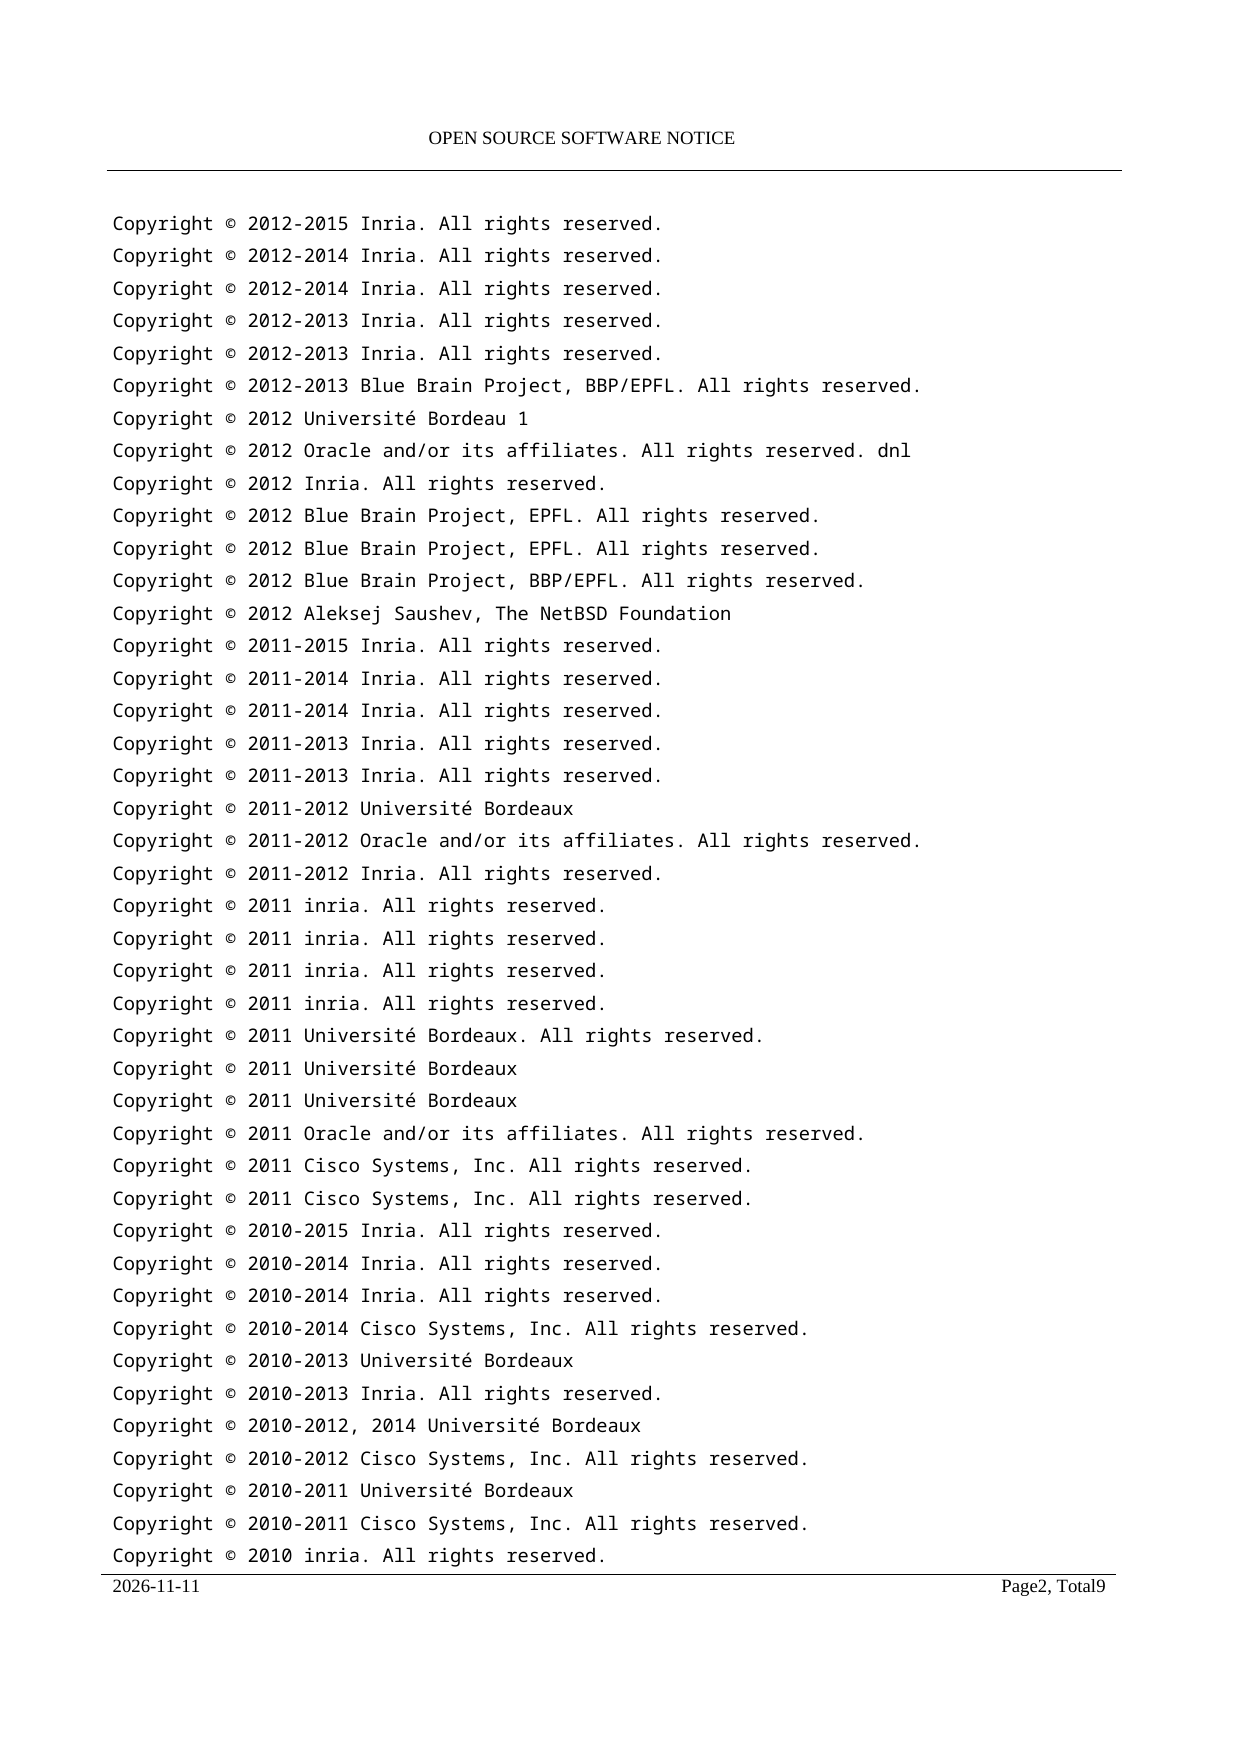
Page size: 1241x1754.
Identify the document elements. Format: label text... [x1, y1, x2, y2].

text Copyright © 2012-2013 Blue Brain Project, BBP/EPFL. All rights reserved. [112, 369, 1128, 401]
text Copyright © 2012 Blue Brain Project, EPFL. All rights reserved. [112, 531, 1128, 564]
text Copyright © 2012-2014 Inria. All rights reserved. [112, 239, 1128, 271]
text Copyright © 2010-2011 Cisco Systems, Inc. All rights reserved. [112, 1506, 1128, 1539]
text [112, 1539, 1128, 1571]
text Copyright © 2012 Inria. All rights reserved. [112, 466, 1128, 499]
text Copyright © 2011 Cisco Systems, Inc. All rights reserved. [112, 1181, 1128, 1214]
text Copyright © 2011 Cisco Systems, Inc. All rights reserved. [112, 1149, 1128, 1181]
text Copyright © 2012 Aleksej Saushev, The NetBSD Foundation [112, 596, 1128, 629]
text Copyright © 2011 Oracle and/or its affiliates. All rights reserved. [112, 1116, 1128, 1149]
text Copyright © 2011 inria. All rights reserved. [112, 954, 1128, 986]
text Copyright © 2010-2014 Cisco Systems, Inc. All rights reserved. [112, 1311, 1128, 1344]
text Copyright © 2011 Université Bordeaux [112, 1051, 1128, 1084]
text Copyright © 2012 Blue Brain Project, BBP/EPFL. All rights reserved. [112, 564, 1128, 596]
text Copyright © 2011-2012 Inria. All rights reserved. [112, 856, 1128, 889]
text Copyright © 2010-2014 Inria. All rights reserved. [112, 1246, 1128, 1279]
text Copyright © 2011-2014 Inria. All rights reserved. [112, 694, 1128, 726]
text Copyright © 2011-2013 Inria. All rights reserved. [112, 726, 1128, 759]
text Copyright © 2010-2011 Université Bordeaux [112, 1474, 1128, 1506]
text Copyright © 2010-2015 Inria. All rights reserved. [112, 1214, 1128, 1246]
text Copyright © 2011-2013 Inria. All rights reserved. [112, 759, 1128, 791]
text Copyright © 2010-2012, 2014 Université Bordeaux [112, 1409, 1128, 1441]
text Copyright © 2011 inria. All rights reserved. [112, 889, 1128, 921]
text Copyright © 2012-2013 Inria. All rights reserved. [112, 336, 1128, 369]
text Copyright © 2011 Université Bordeaux [112, 1084, 1128, 1116]
text Copyright © 2010-2013 Université Bordeaux [112, 1344, 1128, 1376]
text Copyright © 2011-2014 Inria. All rights reserved. [112, 661, 1128, 694]
text Copyright © 2011-2015 Inria. All rights reserved. [112, 629, 1128, 661]
text Copyright © 2012 Université Bordeau 1 [112, 401, 1128, 434]
text Copyright © 2012-2014 Inria. All rights reserved. [112, 271, 1128, 304]
text Copyright © 2011 inria. All rights reserved. [112, 921, 1128, 954]
text Copyright © 2010-2013 Inria. All rights reserved. [112, 1376, 1128, 1409]
text Copyright © 2011-2012 Oracle and/or its affiliates. All rights reserved. [112, 824, 1128, 856]
text Copyright © 2012 Blue Brain Project, EPFL. All rights reserved. [112, 499, 1128, 531]
text Copyright © 2010-2014 Inria. All rights reserved. [112, 1279, 1128, 1311]
text Copyright © 2011-2012 Université Bordeaux [112, 791, 1128, 824]
text Copyright © 2011 inria. All rights reserved. [112, 986, 1128, 1019]
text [112, 206, 1128, 239]
text Copyright © 2010-2012 Cisco Systems, Inc. All rights reserved. [112, 1441, 1128, 1474]
text Copyright © 2011 Université Bordeaux. All rights reserved. [112, 1019, 1128, 1051]
text Copyright © 2012 Oracle and/or its affiliates. All rights reserved. dnl [112, 434, 1128, 466]
text Copyright © 2012-2013 Inria. All rights reserved. [112, 304, 1128, 336]
